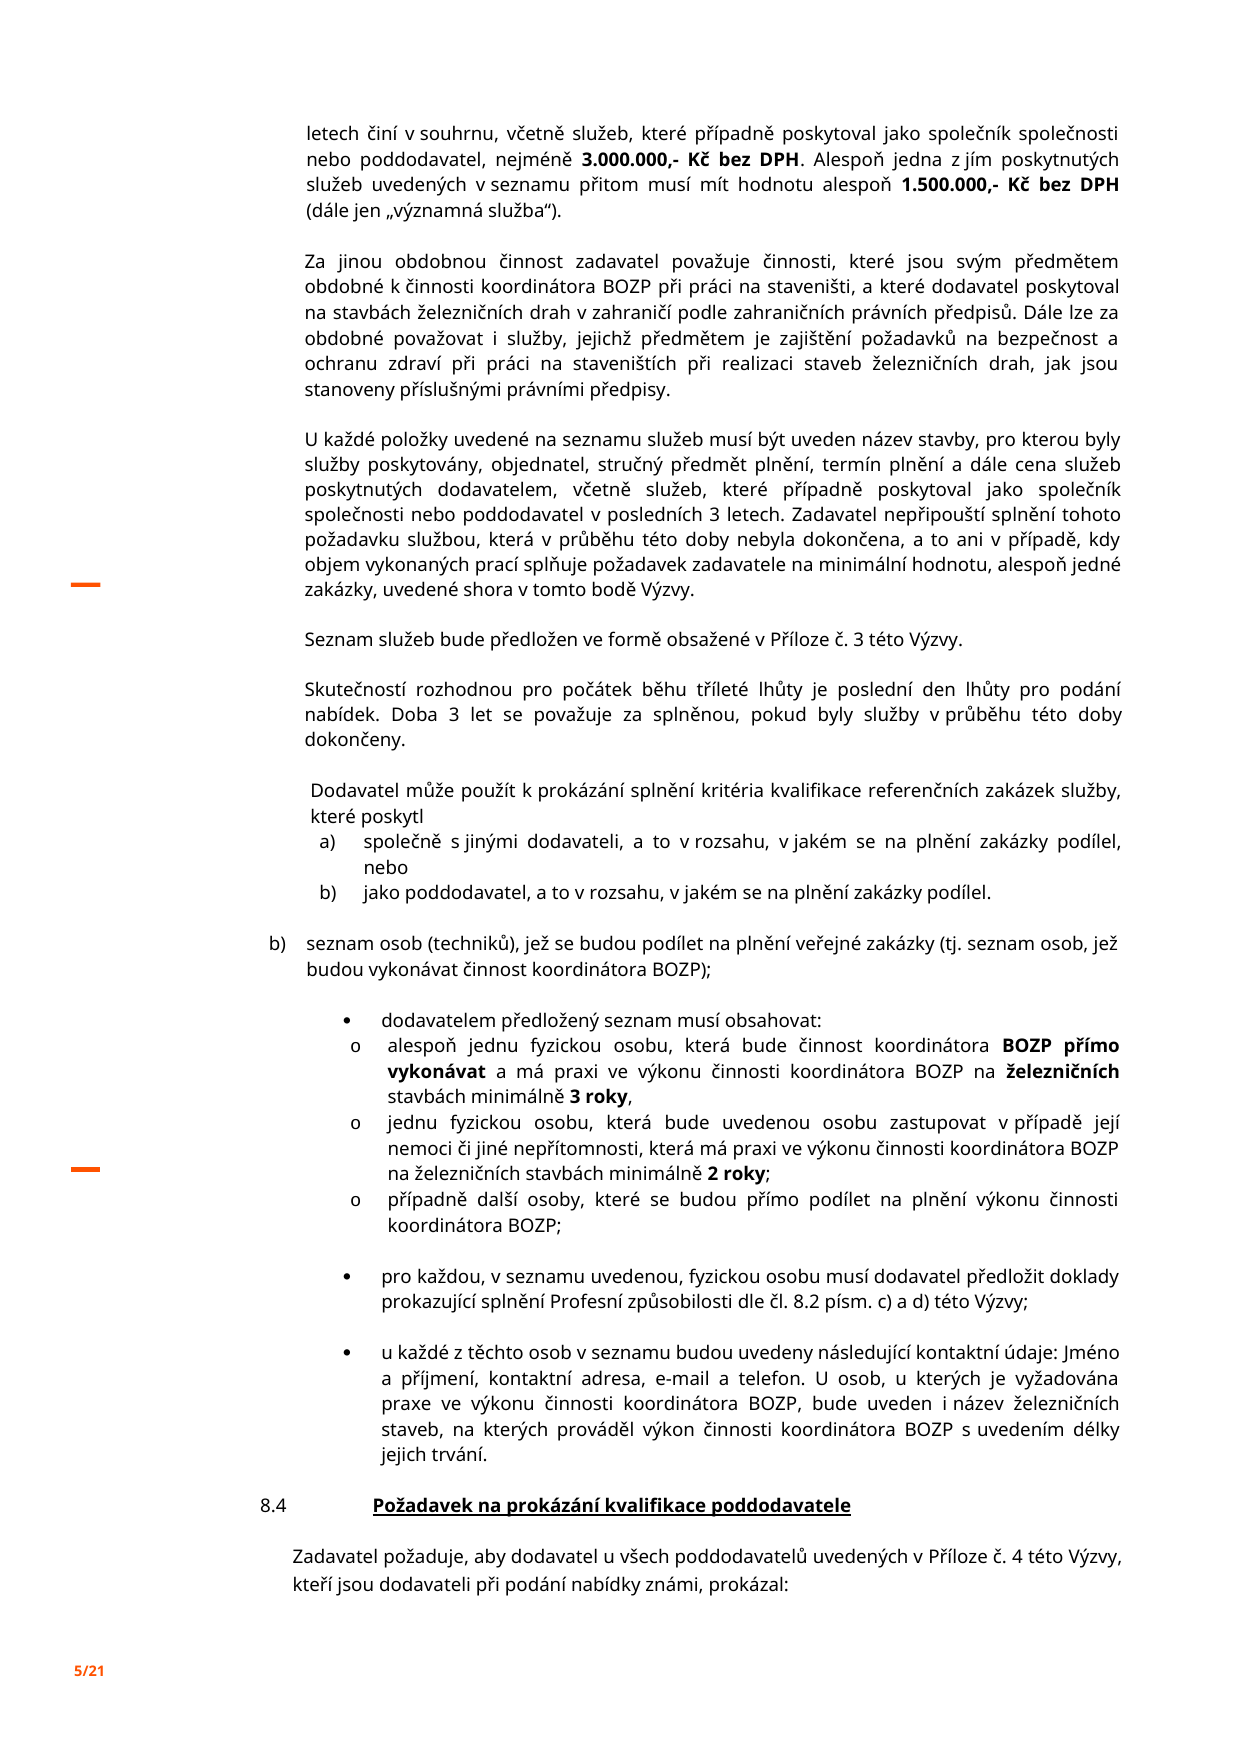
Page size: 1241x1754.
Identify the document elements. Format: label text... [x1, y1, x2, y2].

text Skutečností rozhodnou pro počátek běhu tříleté lhůty je poslední den lhůty pro podání nabídek. Doba 3 let se považuje za splněnou, pokud byly služby v průběhu této doby dokončeny. [304, 677, 1122, 752]
text Zadavatel požaduje, aby dodavatel u všech poddodavatelů uvedených v Příloze č. 4 této Výzvy, kteří jsou dodavateli při podání nabídky známi, prokázal: [292, 1544, 1122, 1597]
list u každé z těchto osob v seznamu budou uvedeny následující kontaktní údaje: Jméno a příjmení, kontaktní adresa, e-mail a telefon. U osob, u kterých je vyžadována praxe ve výkonu činnosti koordinátora BOZP, bude uveden i název železničních staveb, na kterých prováděl výkon činnosti koordinátora BOZP s uvedením délky jejich trvání. [343, 1339, 1120, 1467]
list seznam osob (techniků), jež se budou podílet na plnění veřejné zakázky (tj. seznam osob, jež budou vykonávat činnost koordinátora BOZP); [269, 931, 1120, 982]
list případně další osoby, které se budou přímo podílet na plnění výkonu činnosti koordinátora BOZP; [350, 1186, 1120, 1237]
text a) společně s jinými dodavateli, a to v rozsahu, v jakém se na plnění zakázky podílel, nebo [319, 828, 1122, 879]
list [275, 121, 1120, 223]
list pro každou, v seznamu uvedenou, fyzickou osobu musí dodavatel předložit doklady prokazující splnění Profesní způsobilosti dle čl. 8.2 písm. c) a d) této Výzvy; [343, 1263, 1120, 1314]
list Požadavek na prokázání kvalifikace poddodavatele [260, 1493, 1122, 1518]
text U každé položky uvedené na seznamu služeb musí být uveden název stavby, pro kterou byly služby poskytovány, objednatel, stručný předmět plnění, termín plnění a dále cena služeb poskytnutých dodavatelem, včetně služeb, které případně poskytoval jako společník společnosti nebo poddodavatel v posledních 3 letech. Zadavatel nepřipouští splnění tohoto požadavku službou, která v průběhu této doby nebyla dokončena, a to ani v případě, kdy objem vykonaných prací splňuje požadavek zadavatele na minimální hodnotu, alespoň jedné zakázky, uvedené shora v tomto bodě Výzvy. [304, 427, 1122, 602]
list dodavatelem předložený seznam musí obsahovat: [343, 1007, 1120, 1033]
text Za jinou obdobnou činnost zadavatel považuje činnosti, které jsou svým předmětem obdobné k činnosti koordinátora BOZP při práci na staveništi, a které dodavatel poskytoval na stavbách železničních drah v zahraničí podle zahraničních právních předpisů. Dále lze za obdobné považovat i služby, jejichž předmětem je zajištění požadavků na bezpečnost a ochranu zdraví při práci na staveništích při realizaci staveb železničních drah, jak jsou stanoveny příslušnými právními předpisy. [304, 248, 1120, 401]
text b) jako poddodavatel, a to v rozsahu, v jakém se na plnění zakázky podílel. [319, 879, 1122, 905]
text Seznam služeb bude předložen ve formě obsažené v Příloze č. 3 této Výzvy. [304, 627, 1122, 652]
list alespoň jednu fyzickou osobu, která bude činnost koordinátora BOZP přímo vykonávat a má praxi ve výkonu činnosti koordinátora BOZP na železničních stavbách minimálně 3 roky, [350, 1033, 1120, 1109]
text Dodavatel může použít k prokázání splnění kritéria kvalifikace referenčních zakázek služby, které poskytl [310, 777, 1122, 828]
list jednu fyzickou osobu, která bude uvedenou osobu zastupovat v případě její nemoci či jiné nepřítomnosti, která má praxi ve výkonu činnosti koordinátora BOZP na železničních stavbách minimálně 2 roky; [350, 1109, 1120, 1186]
